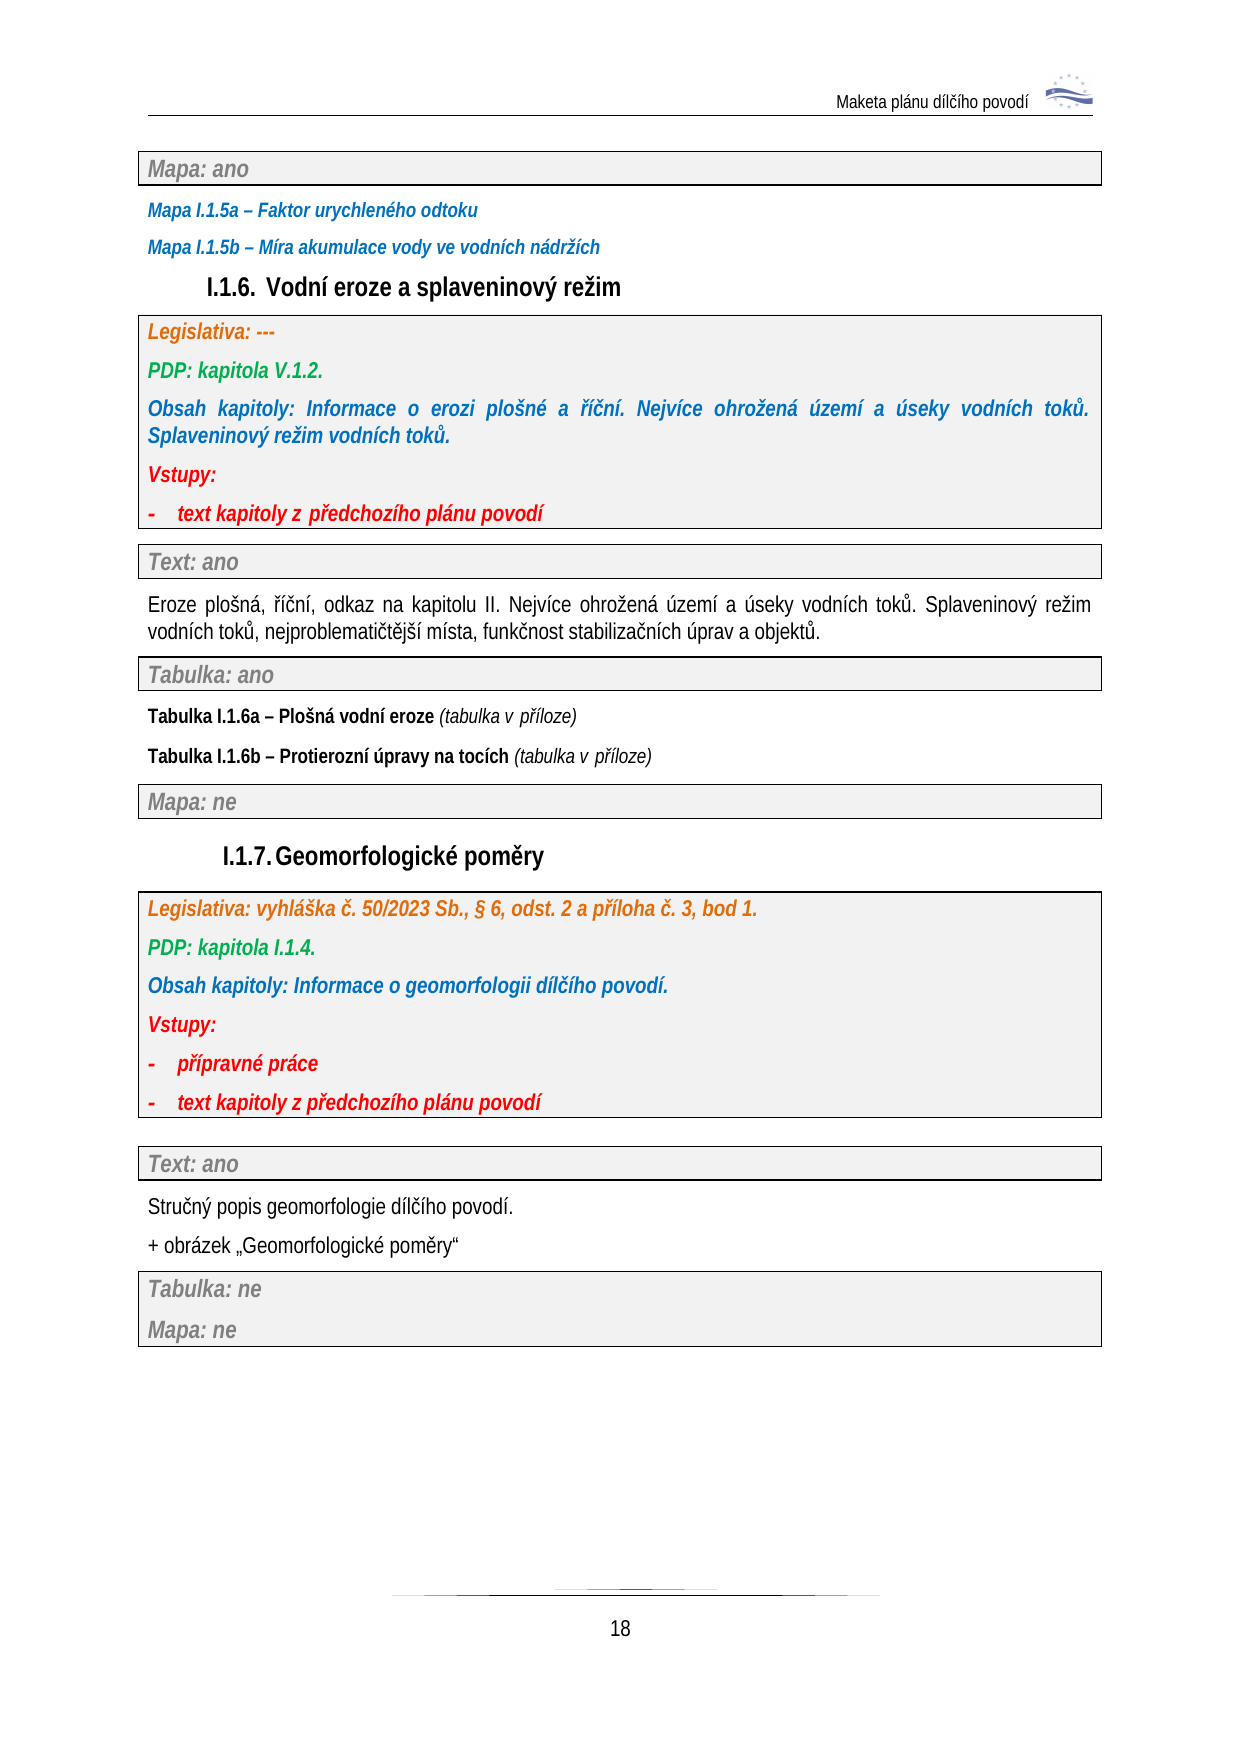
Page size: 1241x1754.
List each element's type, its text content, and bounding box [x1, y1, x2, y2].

text Mapa I.1.5b – Míra akumulace vody ve vodních nádržích [148, 234, 1093, 258]
text Tabulka: ano [139, 658, 1101, 690]
text Text: ano [139, 545, 1101, 578]
text Mapa: ne [139, 1312, 1101, 1346]
picture [1045, 73, 1093, 109]
list text kapitoly z předchozího plánu povodí [139, 1086, 1101, 1117]
text Mapa I.1.5a – Faktor urychleného odtoku [148, 198, 1093, 222]
text Mapa: ano [139, 152, 1101, 184]
text + obrázek „Geomorfologické poměry“ [148, 1232, 1093, 1258]
text Stručný popis geomorfologie dílčího povodí. [148, 1193, 1093, 1219]
list přípravné práce [139, 1047, 1101, 1076]
text Legislativa: --- [139, 316, 1101, 344]
text Geomorfologické poměry [223, 839, 1093, 871]
text Vstupy: [139, 457, 1101, 487]
text PDP: kapitola V.1.2. [139, 353, 1101, 383]
text Obsah kapitoly: Informace o erozi plošné a říční. Nejvíce ohrožená území a úseky vodních toků. Splaveninový režim vodních toků. [139, 392, 1101, 448]
text Text: ano [139, 1147, 1101, 1179]
text Tabulka I.1.6b – Protierozní úpravy na tocích (tabulka v příloze) [148, 744, 1093, 768]
text Tabulka: ne [139, 1272, 1101, 1303]
list Vodní eroze a splaveninový režim [207, 271, 1093, 302]
text Obsah kapitoly: Informace o geomorfologii dílčího povodí. [139, 969, 1101, 999]
text Legislativa: vyhláška č. 50/2023 Sb., § 6, odst. 2 a příloha č. 3, bod 1. [139, 893, 1101, 921]
text Vstupy: [139, 1008, 1101, 1037]
text Tabulka I.1.6a – Plošná vodní eroze (tabulka v příloze) [148, 704, 1093, 728]
text PDP: kapitola I.1.4. [139, 930, 1101, 960]
text Eroze plošná, říční, odkaz na kapitolu II. Nejvíce ohrožená území a úseky vodních toků. Splaveninový režim vodních toků, nejproblematičtější místa, funkčnost stabilizačních úprav a objektů. [148, 591, 1093, 644]
list text kapitoly z předchozího plánu povodí [139, 496, 1101, 528]
text Mapa: ne [139, 785, 1101, 818]
